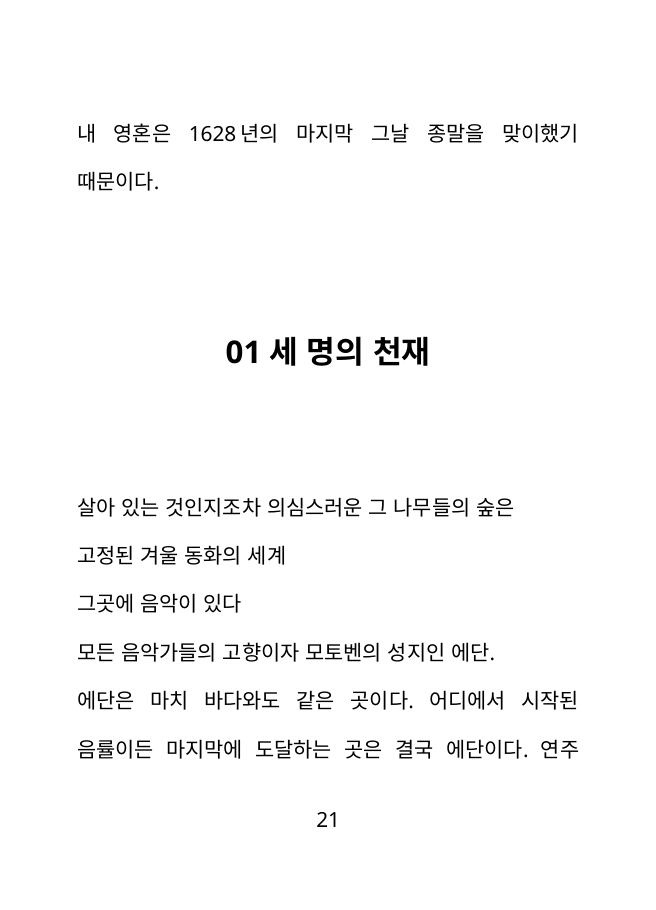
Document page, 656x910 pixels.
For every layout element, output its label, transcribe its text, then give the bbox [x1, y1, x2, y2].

text 살아 있는 것인지조차 의심스러운 그 나무들의 숲은 [77, 491, 579, 521]
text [77, 684, 579, 763]
text 고정된 겨울 동화의 세계 [77, 539, 579, 569]
text 내 영혼은 1628년의 마지막 그날 종말을 맞이했기 때문이다. [77, 117, 579, 196]
text 그곳에 음악이 있다 [77, 588, 579, 618]
text 01 세 명의 천재 [77, 327, 579, 373]
text 모든 음악가들의 고향이자 모토벤의 성지인 에단. [77, 636, 579, 666]
